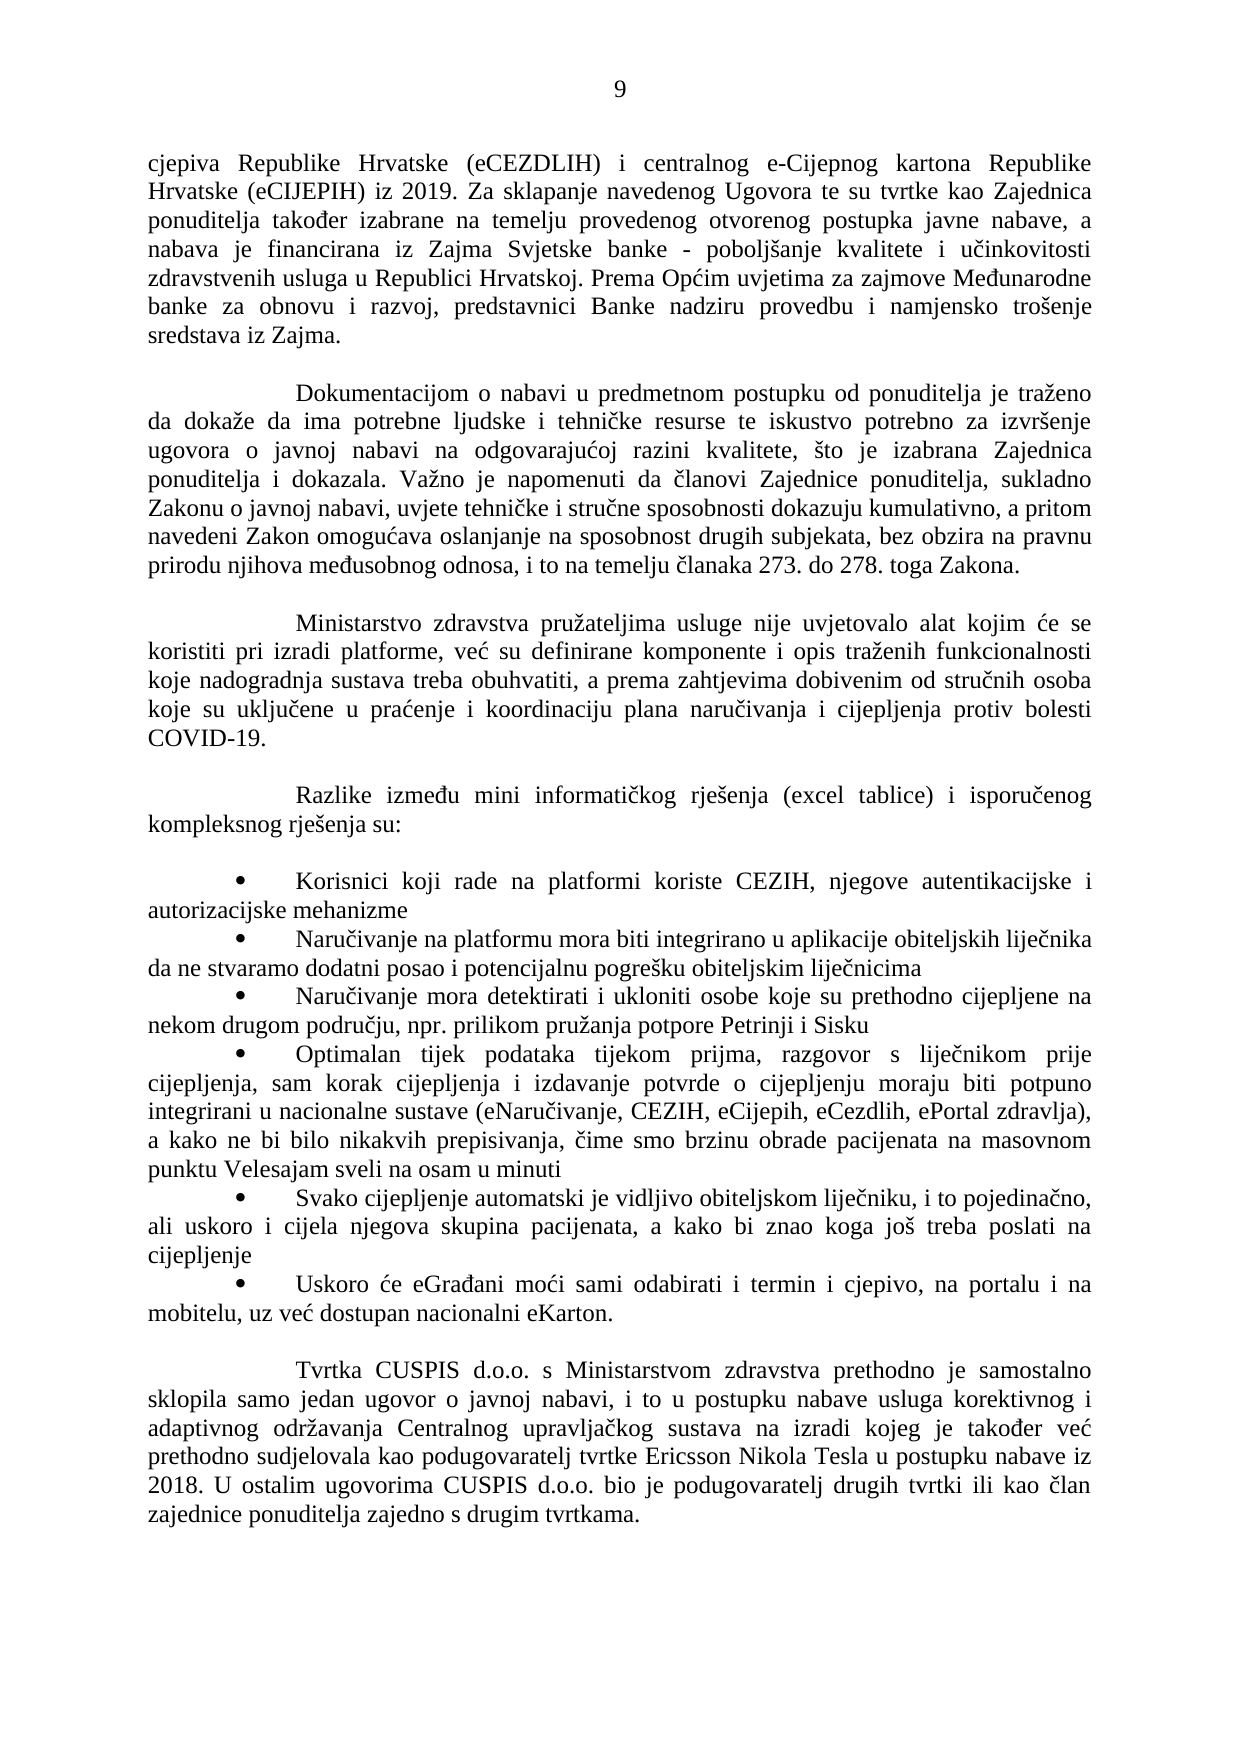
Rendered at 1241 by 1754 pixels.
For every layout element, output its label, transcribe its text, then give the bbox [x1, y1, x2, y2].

list Optimalan tijek podataka tijekom prijma, razgovor s liječnikom prije cijepljenja, sam korak cijepljenja i izdavanje potvrde o cijepljenju moraju biti potpuno integrirani u nacionalne sustave (eNaručivanje, CEZIH, eCijepih, eCezdlih, ePortal zdravlja), a kako ne bi bilo nikakvih prepisivanja, čime smo brzinu obrade pacijenata na masovnom punktu Velesajam sveli na osam u minuti [148, 1039, 1093, 1183]
text Dokumentacijom o nabavi u predmetnom postupku od ponuditelja je traženo da dokaže da ima potrebne ljudske i tehničke resurse te iskustvo potrebno za izvršenje ugovora o javnoj nabavi na odgovarajućoj razini kvalitete, što je izabrana Zajednica ponuditelja i dokazala. Važno je napomenuti da članovi Zajednice ponuditelja, sukladno Zakonu o javnoj nabavi, uvjete tehničke i stručne sposobnosti dokazuju kumulativno, a pritom navedeni Zakon omogućava oslanjanje na sposobnost drugih subjekata, bez obzira na pravnu prirodu njihova međusobnog odnosa, i to na temelju članaka 273. do 278. toga Zakona. [148, 378, 1093, 579]
list Svako cijepljenje automatski je vidljivo obiteljskom liječniku, i to pojedinačno, ali uskoro i cijela njegova skupina pacijenata, a kako bi znao koga još treba poslati na cijepljenje [148, 1183, 1093, 1269]
text Ministarstvo zdravstva pružateljima usluge nije uvjetovalo alat kojim će se koristiti pri izradi platforme, već su definirane komponente i opis traženih funkcionalnosti koje nadogradnja sustava treba obuhvatiti, a prema zahtjevima dobivenim od stručnih osoba koje su uključene u praćenje i koordinaciju plana naručivanja i cijepljenja protiv bolesti COVID-19. [148, 608, 1093, 751]
list Naručivanje mora detektirati i ukloniti osobe koje su prethodno cijepljene na nekom drugom području, npr. prilikom pružanja potpore Petrinji i Sisku [148, 981, 1093, 1039]
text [148, 148, 1093, 349]
text Tvrtka CUSPIS d.o.o. s Ministarstvom zdravstva prethodno je samostalno sklopila samo jedan ugovor o javnoj nabavi, i to u postupku nabave usluga korektivnog i adaptivnog održavanja Centralnog upravljačkog sustava na izradi kojeg je također već prethodno sudjelovala kao podugovaratelj tvrtke Ericsson Nikola Tesla u postupku nabave iz 2018. U ostalim ugovorima CUSPIS d.o.o. bio je podugovaratelj drugih tvrtki ili kao član zajednice ponuditelja zajedno s drugim tvrtkama. [148, 1355, 1093, 1528]
text Razlike između mini informatičkog rješenja (excel tablice) i isporučenog kompleksnog rješenja su: [148, 780, 1093, 838]
list Korisnici koji rade na platformi koriste CEZIH, njegove autentikacijske i autorizacijske mehanizme [148, 866, 1093, 924]
list Naručivanje na platformu mora biti integrirano u aplikacije obiteljskih liječnika da ne stvaramo dodatni posao i potencijalnu pogrešku obiteljskim liječnicima [148, 924, 1093, 981]
list Uskoro će eGrađani moći sami odabirati i termin i cjepivo, na portalu i na mobitelu, uz već dostupan nacionalni eKarton. [148, 1269, 1093, 1326]
